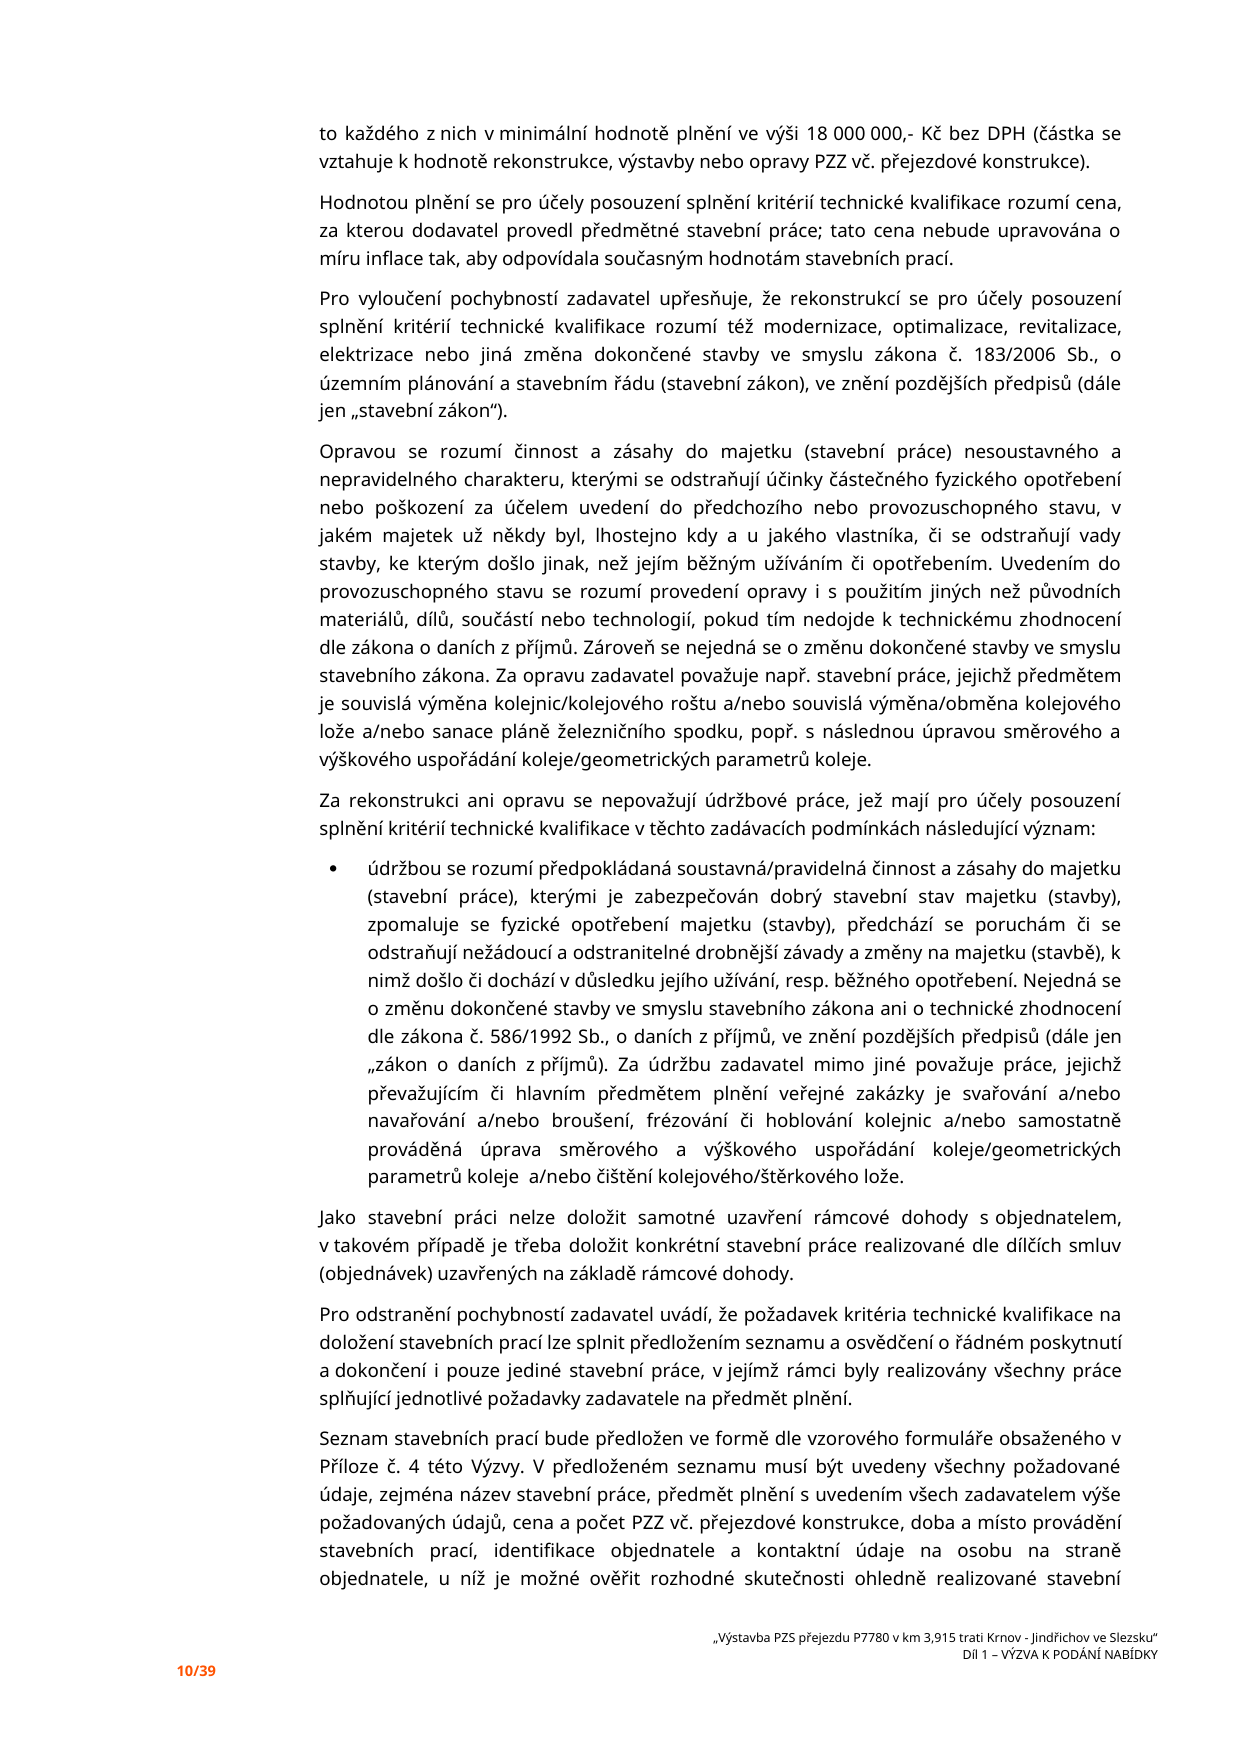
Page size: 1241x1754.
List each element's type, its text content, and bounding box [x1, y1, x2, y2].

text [319, 1426, 1122, 1591]
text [319, 121, 1122, 174]
list údržbou se rozumí předpokládaná soustavná/pravidelná činnost a zásahy do majetku (stavební práce), kterými je zabezpečován dobrý stavební stav majetku (stavby), zpomaluje se fyzické opotřebení majetku (stavby), předchází se poruchám či se odstraňují nežádoucí a odstranitelné drobnější závady a změny na majetku (stavbě), k nimž došlo či dochází v důsledku jejího užívání, resp. běžného opotřebení. Nejedná se o změnu dokončené stavby ve smyslu stavebního zákona ani o technické zhodnocení dle zákona č. 586/1992 Sb., o daních z příjmů, ve znění pozdějších předpisů (dále jen „zákon o daních z příjmů). Za údržbu zadavatel mimo jiné považuje práce, jejichž převažujícím či hlavním předmětem plnění veřejné zakázky je svařování a/nebo navařování a/nebo broušení, frézování či hoblování kolejnic a/nebo samostatně prováděná úprava směrového a výškového uspořádání koleje/geometrických parametrů koleje a/nebo čištění kolejového/štěrkového lože. [330, 856, 1122, 1189]
text Pro odstranění pochybností zadavatel uvádí, že požadavek kritéria technické kvalifikace na doložení stavebních prací lze splnit předložením seznamu a osvědčení o řádném poskytnutí a dokončení i pouze jediné stavební práce, v jejímž rámci byly realizovány všechny práce splňující jednotlivé požadavky zadavatele na předmět plnění. [319, 1301, 1122, 1411]
text Hodnotou plnění se pro účely posouzení splnění kritérií technické kvalifikace rozumí cena, za kterou dodavatel provedl předmětné stavební práce; tato cena nebude upravována o míru inflace tak, aby odpovídala současným hodnotám stavebních prací. [319, 189, 1122, 271]
text Pro vyloučení pochybností zadavatel upřesňuje, že rekonstrukcí se pro účely posouzení splnění kritérií technické kvalifikace rozumí též modernizace, optimalizace, revitalizace, elektrizace nebo jiná změna dokončené stavby ve smyslu zákona č. 183/2006 Sb., o územním plánování a stavebním řádu (stavební zákon), ve znění pozdějších předpisů (dále jen „stavební zákon“). [319, 286, 1122, 423]
text Jako stavební práci nelze doložit samotné uzavření rámcové dohody s objednatelem, v takovém případě je třeba doložit konkrétní stavební práce realizované dle dílčích smluv (objednávek) uzavřených na základě rámcové dohody. [319, 1204, 1122, 1286]
text Za rekonstrukci ani opravu se nepovažují údržbové práce, jež mají pro účely posouzení splnění kritérií technické kvalifikace v těchto zadávacích podmínkách následující význam: [319, 787, 1122, 841]
text Opravou se rozumí činnost a zásahy do majetku (stavební práce) nesoustavného a nepravidelného charakteru, kterými se odstraňují účinky částečného fyzického opotřebení nebo poškození za účelem uvedení do předchozího nebo provozuschopného stavu, v jakém majetek už někdy byl, lhostejno kdy a u jakého vlastníka, či se odstraňují vady stavby, ke kterým došlo jinak, než jejím běžným užíváním či opotřebením. Uvedením do provozuschopného stavu se rozumí provedení opravy i s použitím jiných než původních materiálů, dílů, součástí nebo technologií, pokud tím nedojde k technickému zhodnocení dle zákona o daních z příjmů. Zároveň se nejedná se o změnu dokončené stavby ve smyslu stavebního zákona. Za opravu zadavatel považuje např. stavební práce, jejichž předmětem je souvislá výměna kolejnic/kolejového roštu a/nebo souvislá výměna/obměna kolejového lože a/nebo sanace pláně železničního spodku, popř. s následnou úpravou směrového a výškového uspořádání koleje/geometrických parametrů koleje. [319, 438, 1122, 772]
